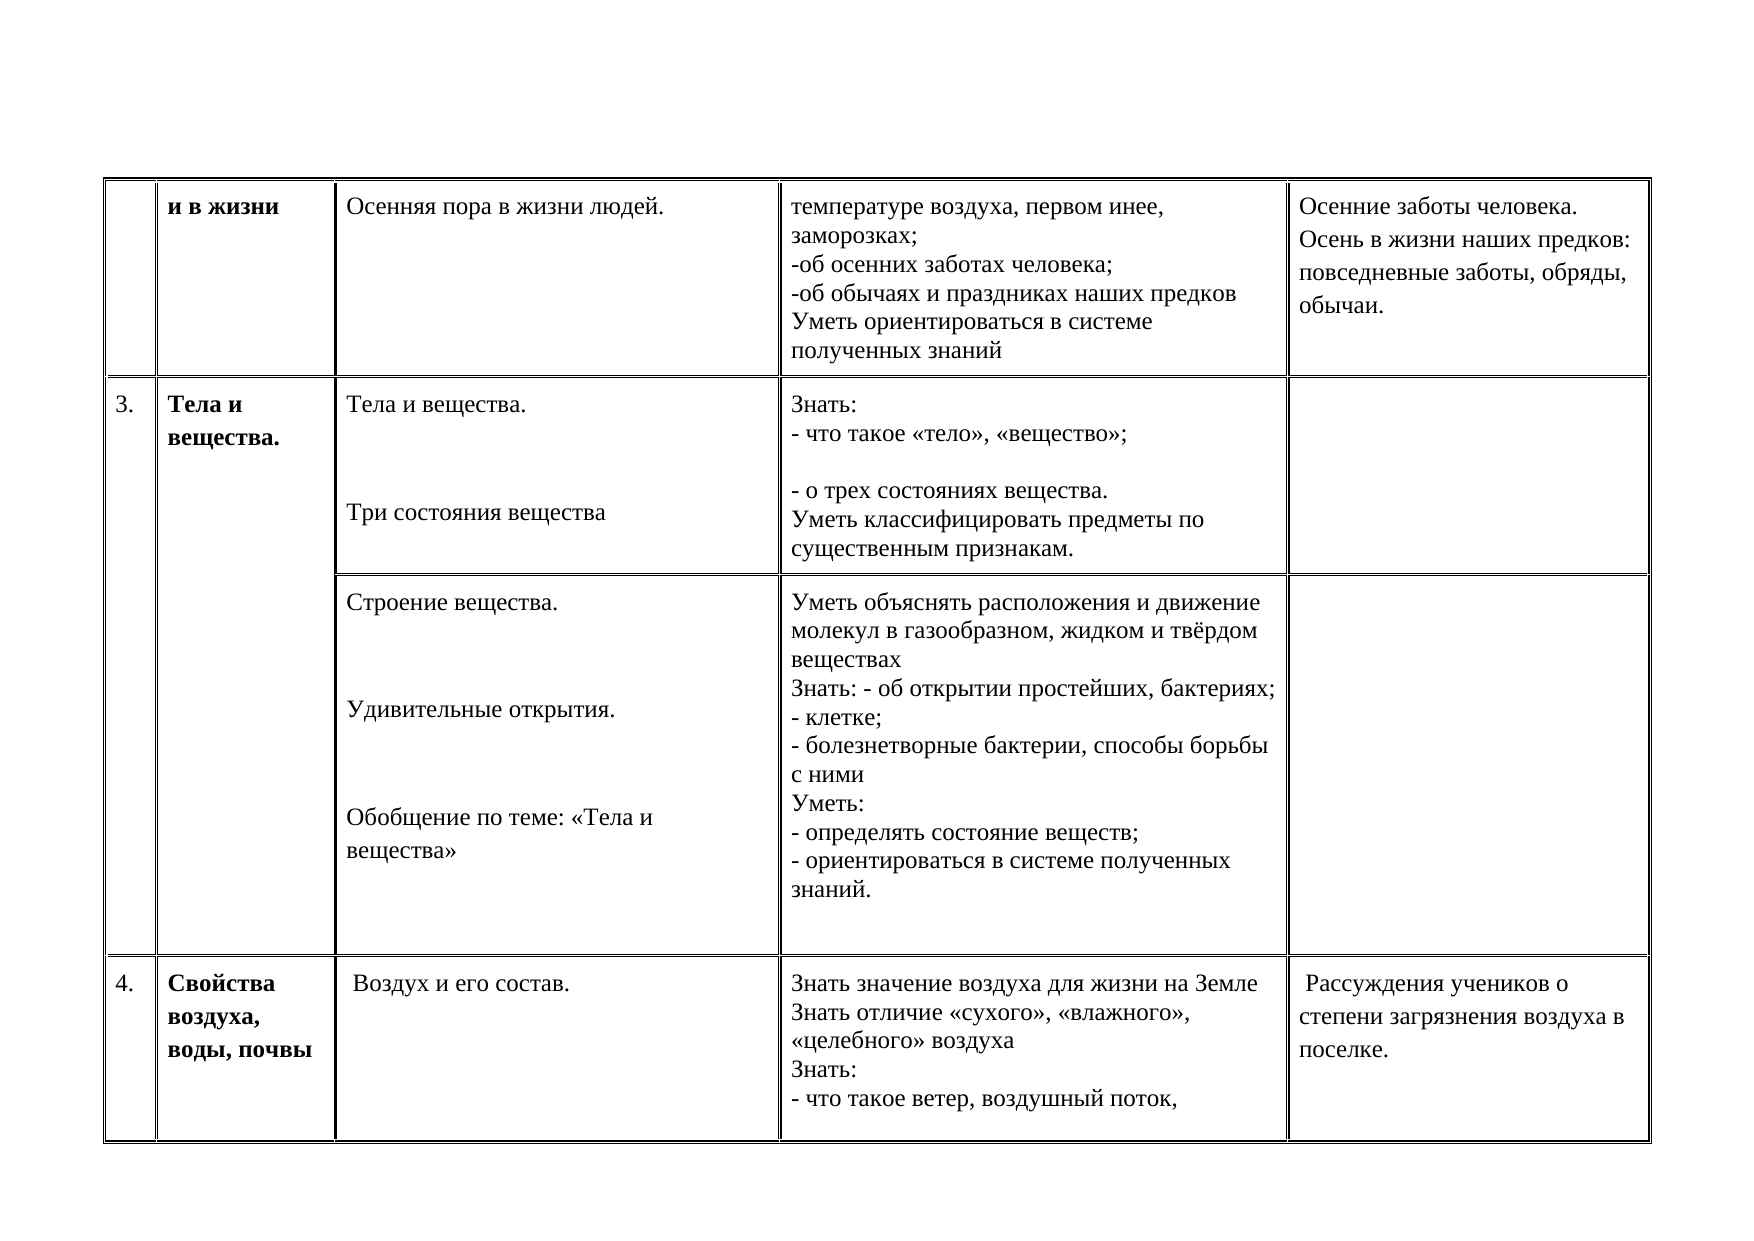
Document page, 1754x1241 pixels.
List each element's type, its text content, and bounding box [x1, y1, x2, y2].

table_cell [1288, 375, 1650, 572]
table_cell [335, 954, 780, 1140]
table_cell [780, 954, 1288, 1140]
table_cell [1288, 954, 1650, 1140]
table_cell 2. [106, 181, 157, 375]
table_cell Тела и вещества. [158, 378, 334, 954]
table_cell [157, 957, 335, 1140]
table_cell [1288, 181, 1648, 375]
table_cell [1290, 573, 1649, 954]
table_cell Тела и вещества. Три состояния вещества [337, 378, 778, 572]
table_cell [335, 179, 780, 375]
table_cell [780, 179, 1288, 375]
table_cell Знать: - что такое «тело», «вещество»; - о трех состояниях вещества. Уметь классифицировать предметы по существенным признакам. [782, 378, 1286, 572]
table_cell 4. [104, 954, 157, 1140]
table_cell Уметь объяснять расположения и движение молекул в газообразном, жидком и твёрдом веществах Знать: - об открытии простейших, бактериях; - клетке; - болезнетворные бактерии, способы борьбы с ними Уметь: - определять состояние веществ; - ориентироваться в системе полученных знаний. [782, 576, 1286, 954]
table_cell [157, 179, 335, 375]
table_cell 3. [104, 375, 157, 954]
table_cell Строение вещества. Удивительные открытия. Обобщение по теме: «Тела и вещества» [337, 576, 778, 954]
